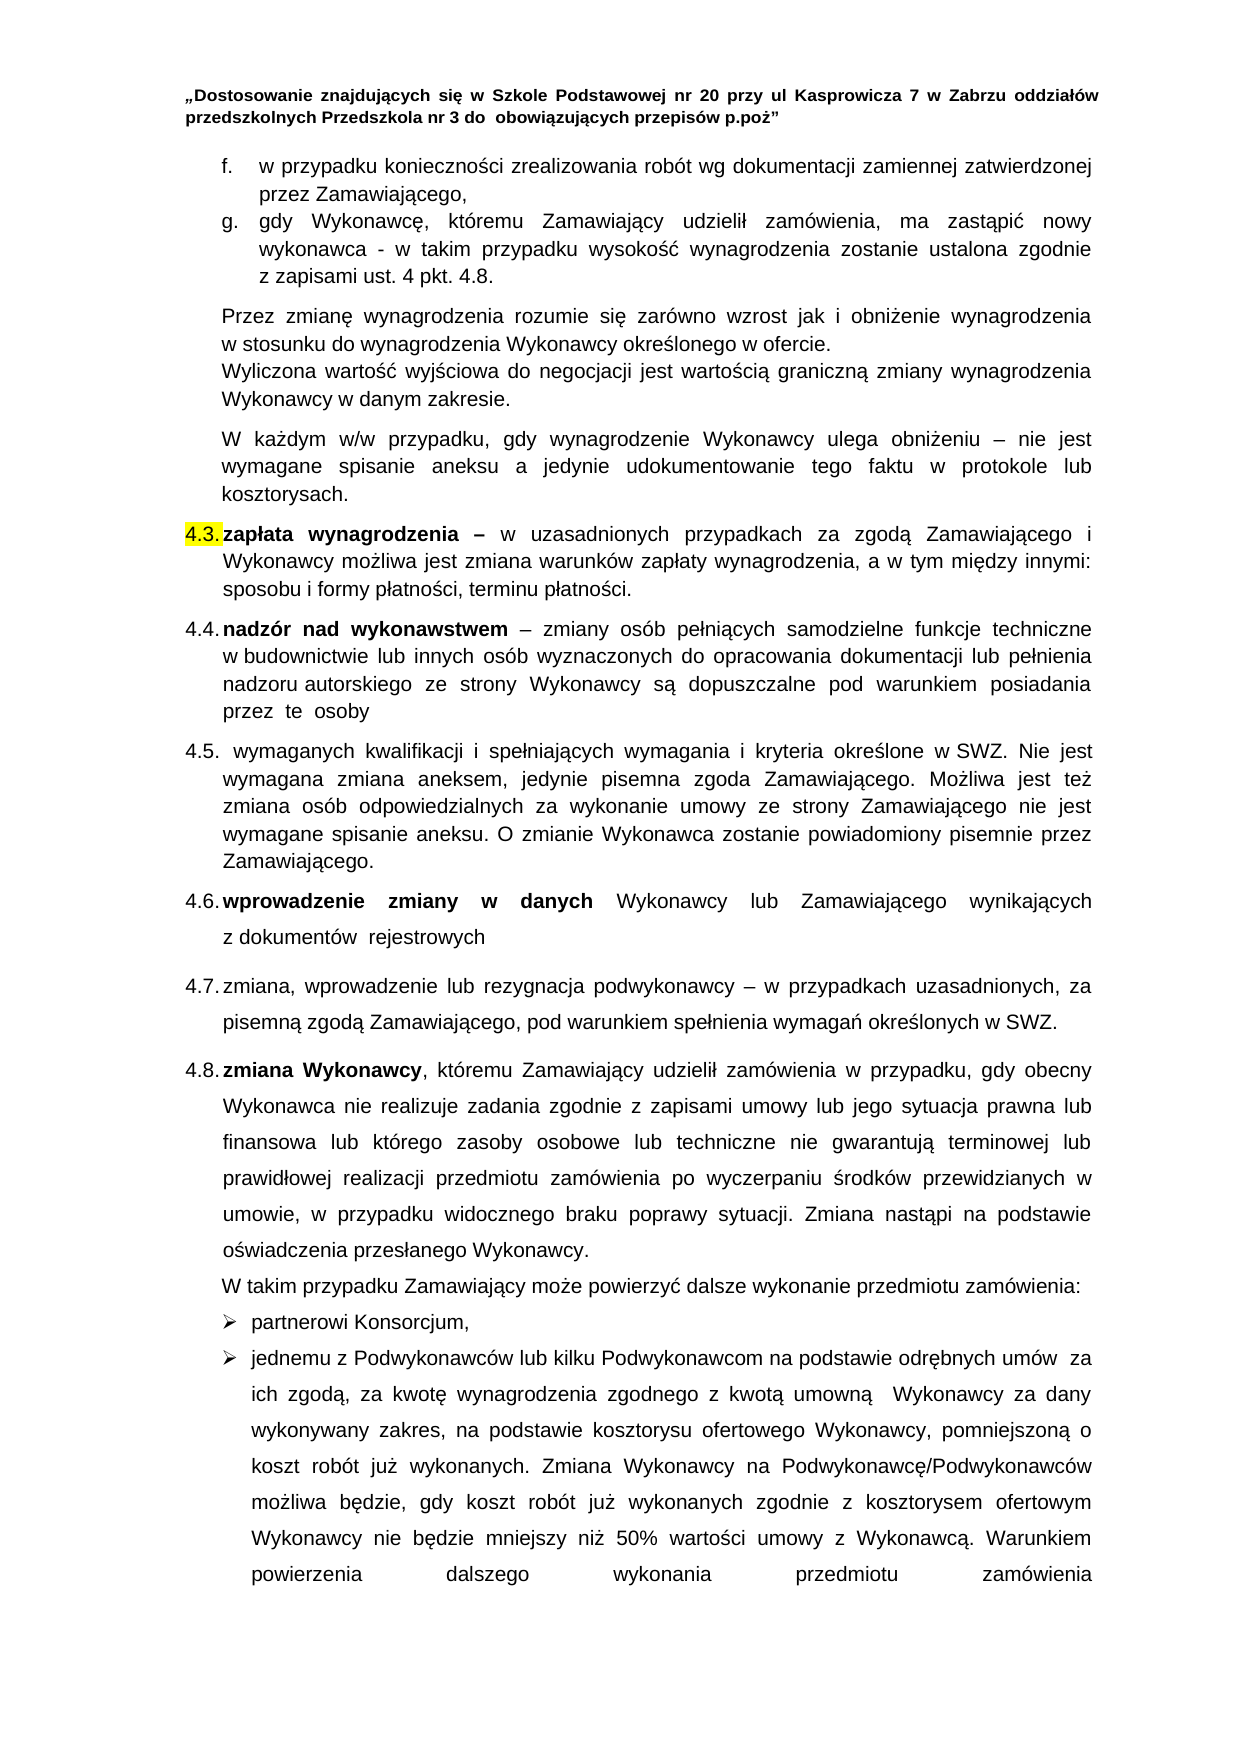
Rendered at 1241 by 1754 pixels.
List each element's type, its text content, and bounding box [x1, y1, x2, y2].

list partnerowi Konsorcjum, [221, 1309, 1093, 1334]
text Przez zmianę wynagrodzenia rozumie się zarówno wzrost jak i obniżenie wynagrodzenia w stosunku do wynagrodzenia Wykonawcy określonego w ofercie. [221, 304, 1093, 356]
list w przypadku konieczności zrealizowania robót wg dokumentacji zamiennej zatwierdzonej przez Zamawiającego, [221, 154, 1093, 206]
list zmiana, wprowadzenie lub rezygnacja podwykonawcy – w przypadkach uzasadnionych, za pisemną zgodą Zamawiającego, pod warunkiem spełnienia wymagań określonych w SWZ. [185, 974, 1093, 1033]
list wymaganych kwalifikacji i spełniających wymagania i kryteria określone w SWZ. Nie jest wymagana zmiana aneksem, jedynie pisemna zgoda Zamawiającego. Możliwa jest też zmiana osób odpowiedzialnych za wykonanie umowy ze strony Zamawiającego nie jest wymagane spisanie aneksu. O zmianie Wykonawca zostanie powiadomiony pisemnie przez Zamawiającego. [185, 739, 1093, 873]
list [221, 1346, 1093, 1585]
list zmiana Wykonawcy, któremu Zamawiający udzielił zamówienia w przypadku, gdy obecny Wykonawca nie realizuje zadania zgodnie z zapisami umowy lub jego sytuacja prawna lub finansowa lub którego zasoby osobowe lub techniczne nie gwarantują terminowej lub prawidłowej realizacji przedmiotu zamówienia po wyczerpaniu środków przewidzianych w umowie, w przypadku widocznego braku poprawy sytuacji. Zmiana nastąpi na podstawie oświadczenia przesłanego Wykonawcy. [185, 1058, 1093, 1262]
text W każdym w/w przypadku, gdy wynagrodzenie Wykonawcy ulega obniżeniu – nie jest wymagane spisanie aneksu a jedynie udokumentowanie tego faktu w protokole lub kosztorysach. [221, 427, 1093, 506]
list gdy Wykonawcę, któremu Zamawiający udzielił zamówienia, ma zastąpić nowy wykonawca - w takim przypadku wysokość wynagrodzenia zostanie ustalona zgodnie z zapisami ust. 4 pkt. 4.8. [221, 209, 1093, 288]
text W takim przypadku Zamawiający może powierzyć dalsze wykonanie przedmiotu zamówienia: [221, 1274, 1093, 1298]
list nadzór nad wykonawstwem – zmiany osób pełniących samodzielne funkcje techniczne w budownictwie lub innych osób wyznaczonych do opracowania dokumentacji lub pełnienia nadzoru autorskiego ze strony Wykonawcy są dopuszczalne pod warunkiem posiadania przez te osoby [185, 617, 1093, 723]
list wprowadzenie zmiany w danych Wykonawcy lub Zamawiającego wynikających z dokumentów rejestrowych [185, 889, 1093, 949]
list zapłata wynagrodzenia – w uzasadnionych przypadkach za zgodą Zamawiającego i Wykonawcy możliwa jest zmiana warunków zapłaty wynagrodzenia, a w tym między innymi: sposobu i formy płatności, terminu płatności. [185, 522, 1093, 601]
text Wyliczona wartość wyjściowa do negocjacji jest wartością graniczną zmiany wynagrodzenia Wykonawcy w danym zakresie. [221, 359, 1093, 411]
